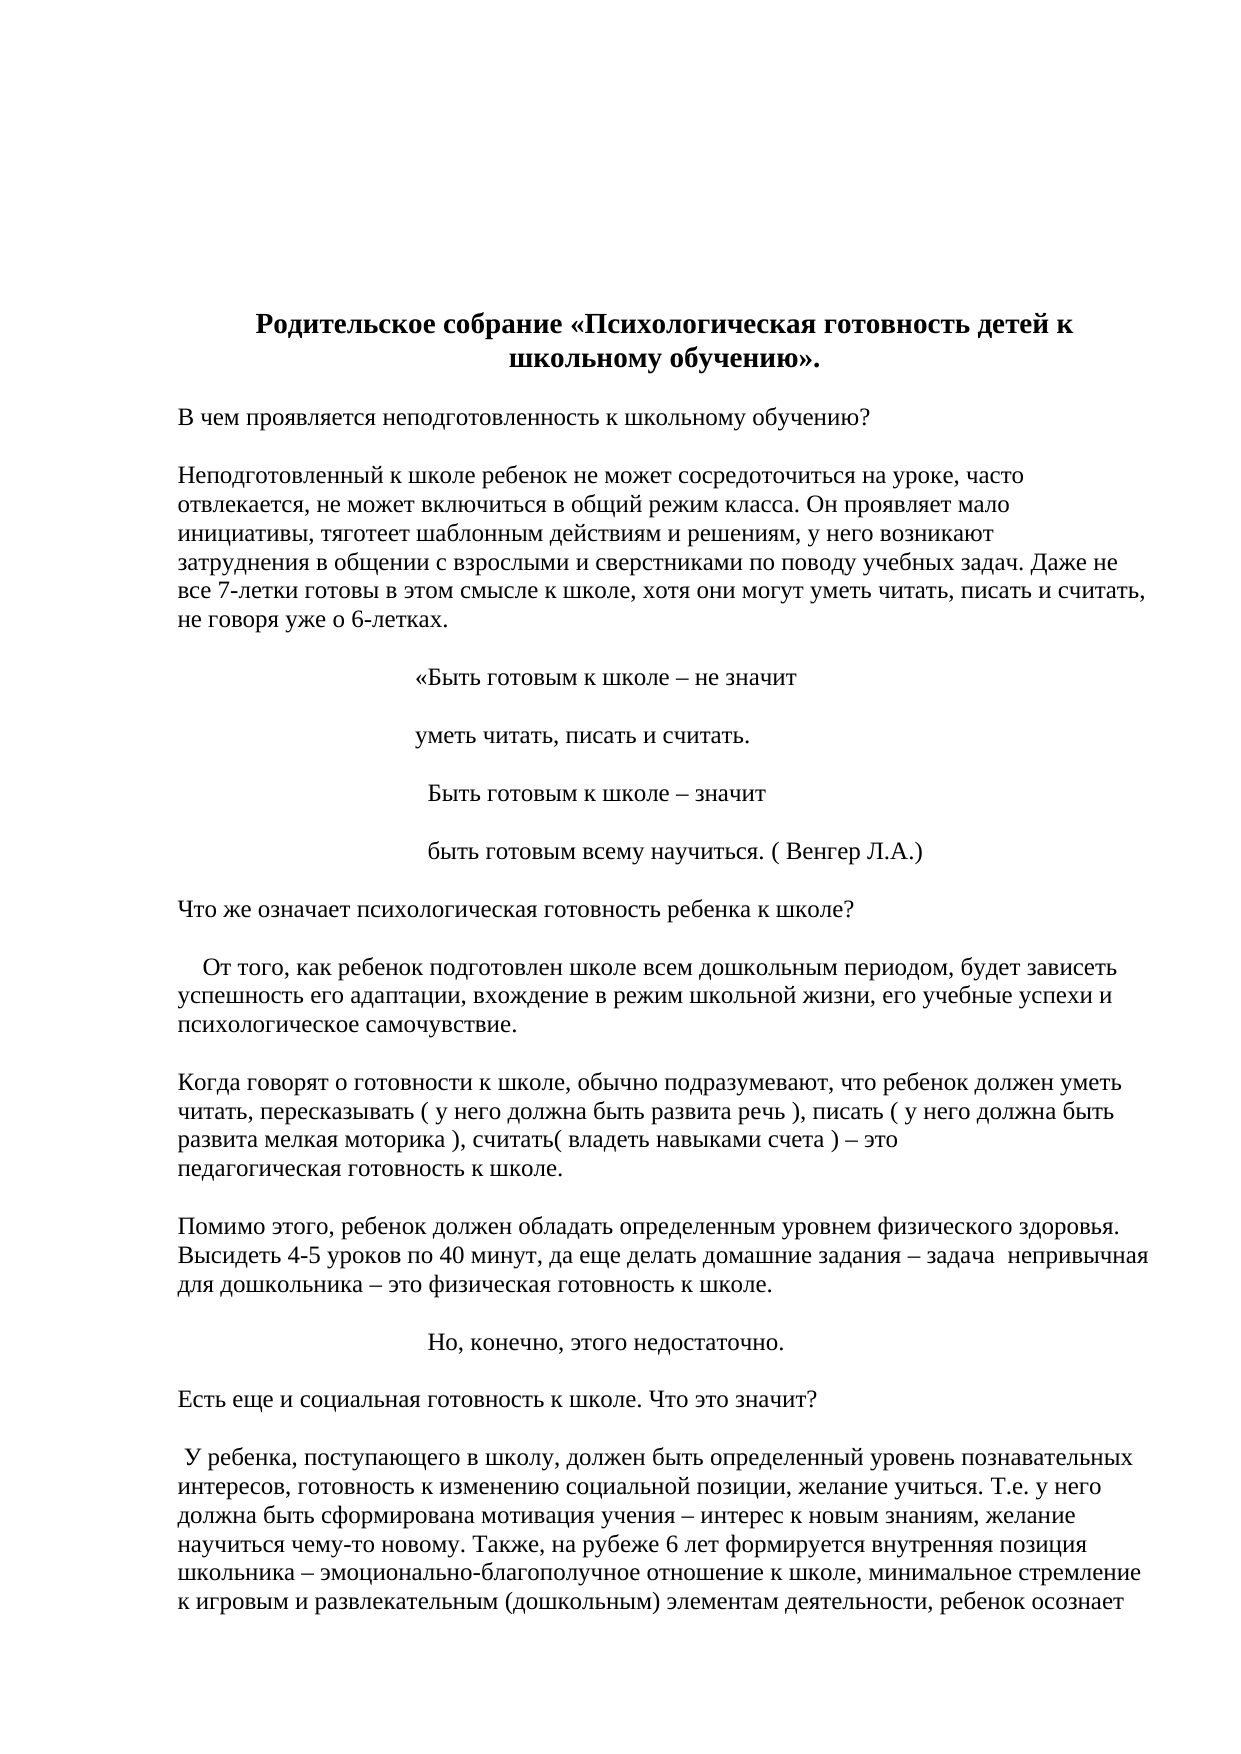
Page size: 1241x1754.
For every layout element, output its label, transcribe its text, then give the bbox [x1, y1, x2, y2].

text Быть готовым к школе – значит [177, 778, 1152, 807]
text быть готовым всему научиться. ( Венгер Л.А.) [177, 836, 1152, 864]
text Неподготовленный к школе ребенок не может сосредоточиться на уроке, часто отвлекается, не может включиться в общий режим класса. Он проявляет мало инициативы, тяготеет шаблонным действиям и решениям, у него возникают затруднения в общении с взрослыми и сверстниками по поводу учебных задач. Даже не все 7-летки готовы в этом смысле к школе, хотя они могут уметь читать, писать и считать, не говоря уже о 6-летках. [177, 460, 1152, 633]
text Когда говорят о готовности к школе, обычно подразумевают, что ребенок должен уметь читать, пересказывать ( у него должна быть развита речь ), писать ( у него должна быть развита мелкая моторика ), считать( владеть навыками счета ) – это педагогическая готовность к школе. [177, 1067, 1152, 1182]
text От того, как ребенок подготовлен школе всем дошкольным периодом, будет зависеть успешность его адаптации, вхождение в режим школьной жизни, его учебные успехи и психологическое самочувствие. [177, 952, 1152, 1038]
text В чем проявляется неподготовленность к школьному обучению? [177, 402, 1152, 431]
text уметь читать, писать и считать. [177, 720, 1152, 749]
text Есть еще и социальная готовность к школе. Что это значит? [177, 1384, 1152, 1413]
text Родительское собрание «Психологическая готовность детей к школьному обучению». [177, 306, 1152, 373]
text Что же означает психологическая готовность ребенка к школе? [177, 894, 1152, 922]
text «Быть готовым к школе – не значит [177, 662, 1152, 691]
text Но, конечно, этого недостаточно. [177, 1327, 1152, 1355]
text Помимо этого, ребенок должен обладать определенным уровнем физического здоровья. Высидеть 4-5 уроков по 40 минут, да еще делать домашние задания – задача непривычная для дошкольника – это физическая готовность к школе. [177, 1211, 1152, 1297]
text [177, 1442, 1152, 1615]
